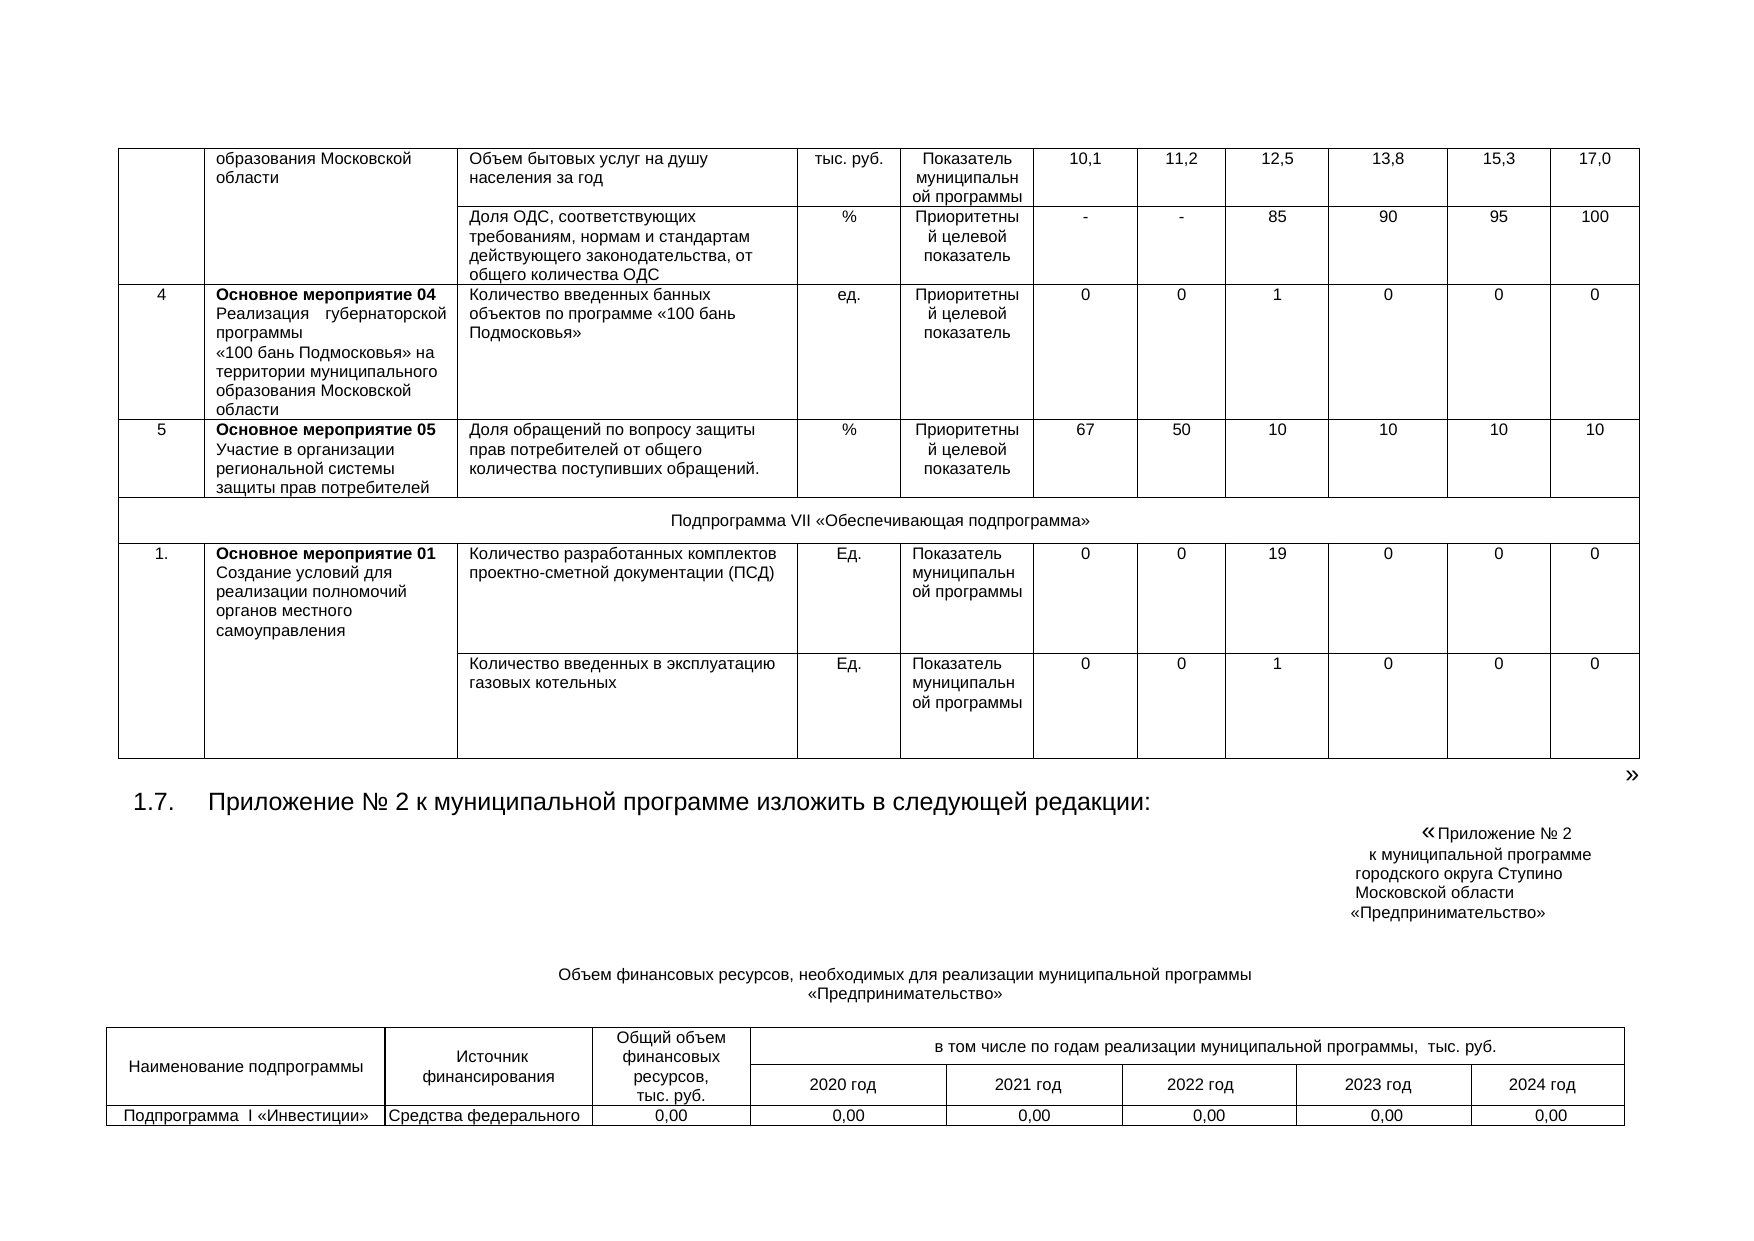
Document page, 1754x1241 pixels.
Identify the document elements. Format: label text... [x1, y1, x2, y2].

table_cell 2021 год [947, 1065, 1122, 1105]
list Приложение № 2 к муниципальной программе изложить в следующей редакции: [133, 787, 1639, 816]
table_cell Показатель муниципальной программы [901, 654, 1033, 758]
table_cell Основное мероприятие 05 Участие в организации региональной системы защиты прав потребителей [205, 420, 457, 497]
table_header в том числе по годам реализации муниципальной программы, тыс. руб. [751, 1028, 1624, 1064]
table_cell Приоритетный целевой показатель [901, 285, 1033, 419]
table_cell 0 [1448, 544, 1550, 653]
table_cell 0,00 [593, 1106, 750, 1125]
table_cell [386, 1106, 592, 1125]
text городского округа Ступино [118, 864, 1654, 883]
table_cell 0,00 [751, 1106, 946, 1125]
table_cell 0 [1551, 654, 1639, 758]
text «Предпринимательство» [118, 984, 1636, 1003]
table_cell 10 [1226, 420, 1328, 497]
table_cell 17,0 [1551, 149, 1639, 206]
table_cell 0 [1138, 544, 1225, 653]
table_cell Ед. [798, 544, 900, 653]
table_cell 50 [1138, 420, 1225, 497]
table_cell 1. [119, 544, 204, 758]
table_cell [205, 149, 457, 284]
table_cell 12,5 [1226, 149, 1328, 206]
table_cell Количество введенных банных объектов по программе «100 бань Подмосковья» [458, 285, 797, 419]
table_cell 0 [1329, 285, 1447, 419]
table_cell Количество введенных в эксплуатацию газовых котельных [458, 654, 797, 758]
table_cell 0 [1551, 285, 1639, 419]
table_cell 1 [1226, 654, 1328, 758]
table_cell 0 [1034, 544, 1137, 653]
table_cell % [798, 420, 900, 497]
text «Предпринимательство» [118, 902, 1654, 922]
list » [118, 759, 1639, 787]
table_cell 10 [1448, 420, 1550, 497]
table_cell Доля обращений по вопросу защиты прав потребителей от общего количества поступивших обращений. [458, 420, 797, 497]
table_cell 1 [1226, 285, 1328, 419]
table_cell Приоритетный целевой показатель [901, 420, 1033, 497]
table_cell Показатель муниципальной программы [901, 544, 1033, 653]
table_cell ед. [798, 285, 900, 419]
table_cell Доля ОДС, соответствующих требованиям, нормам и стандартам действующего законодательства, от общего количества ОДС [458, 207, 797, 284]
table_cell Подпрограмма VII «Обеспечивающая подпрограмма» [119, 498, 1639, 543]
table_cell - [1138, 207, 1225, 284]
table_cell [107, 1106, 384, 1125]
table_cell 13,8 [1329, 149, 1447, 206]
text Объем финансовых ресурсов, необходимых для реализации муниципальной программы [118, 965, 1636, 984]
table_cell 5 [119, 420, 204, 497]
table_cell 0 [1138, 285, 1225, 419]
table_cell 0,00 [1123, 1106, 1296, 1125]
table_cell 85 [1226, 207, 1328, 284]
table_cell Основное мероприятие 04 Реализация губернаторской программы «100 бань Подмосковья» на территории муниципального образования Московской области [205, 285, 457, 419]
table_cell 100 [1551, 207, 1639, 284]
table_cell 90 [1329, 207, 1447, 284]
table_cell 2023 год [1297, 1065, 1471, 1105]
table_cell 0,00 [1297, 1106, 1471, 1125]
table_cell 4 [119, 285, 204, 419]
table_cell 2022 год [1123, 1065, 1296, 1105]
table_cell 0 [1448, 285, 1550, 419]
table_cell Количество разработанных комплектов проектно-сметной документации (ПСД) [458, 544, 797, 653]
table_cell 10 [1551, 420, 1639, 497]
table_header Наименование подпрограммы [107, 1028, 384, 1105]
table_cell 10 [1329, 420, 1447, 497]
table_cell 0 [1034, 285, 1137, 419]
table_header Источник финансирования [386, 1028, 592, 1105]
table_header Общий объем финансовых ресурсов, тыс. руб. [593, 1028, 750, 1105]
table_cell 11,2 [1138, 149, 1225, 206]
table_cell % [798, 207, 900, 284]
table_cell тыс. руб. [798, 149, 900, 206]
text к муниципальной программе [118, 845, 1654, 864]
table_cell 0 [1034, 654, 1137, 758]
table_cell 67 [1034, 420, 1137, 497]
table_cell 15,3 [1448, 149, 1550, 206]
text Московской области [118, 883, 1654, 902]
table_cell Показатель муниципальной программы [901, 149, 1033, 206]
table_cell 0 [1138, 654, 1225, 758]
table_cell 0,00 [947, 1106, 1122, 1125]
table_cell 0 [1329, 654, 1447, 758]
table_cell 2024 год [1472, 1065, 1624, 1105]
table_cell Объем бытовых услуг на душу населения за год [458, 149, 797, 206]
table_cell 0,00 [1472, 1106, 1624, 1125]
text «Приложение № 2 [118, 816, 1654, 845]
table_cell Основное мероприятие 01 Создание условий для реализации полномочий органов местного самоуправления [205, 544, 457, 758]
table_cell 0 [1448, 654, 1550, 758]
table_cell 0 [1329, 544, 1447, 653]
table_cell 95 [1448, 207, 1550, 284]
table_cell - [1034, 207, 1137, 284]
table_cell 0 [1551, 544, 1639, 653]
table_cell 3 [119, 149, 204, 284]
table_cell Ед. [798, 654, 900, 758]
table_cell Приоритетный целевой показатель [901, 207, 1033, 284]
table_cell 10,1 [1034, 149, 1137, 206]
table_cell 19 [1226, 544, 1328, 653]
table_cell 2020 год [751, 1065, 946, 1105]
